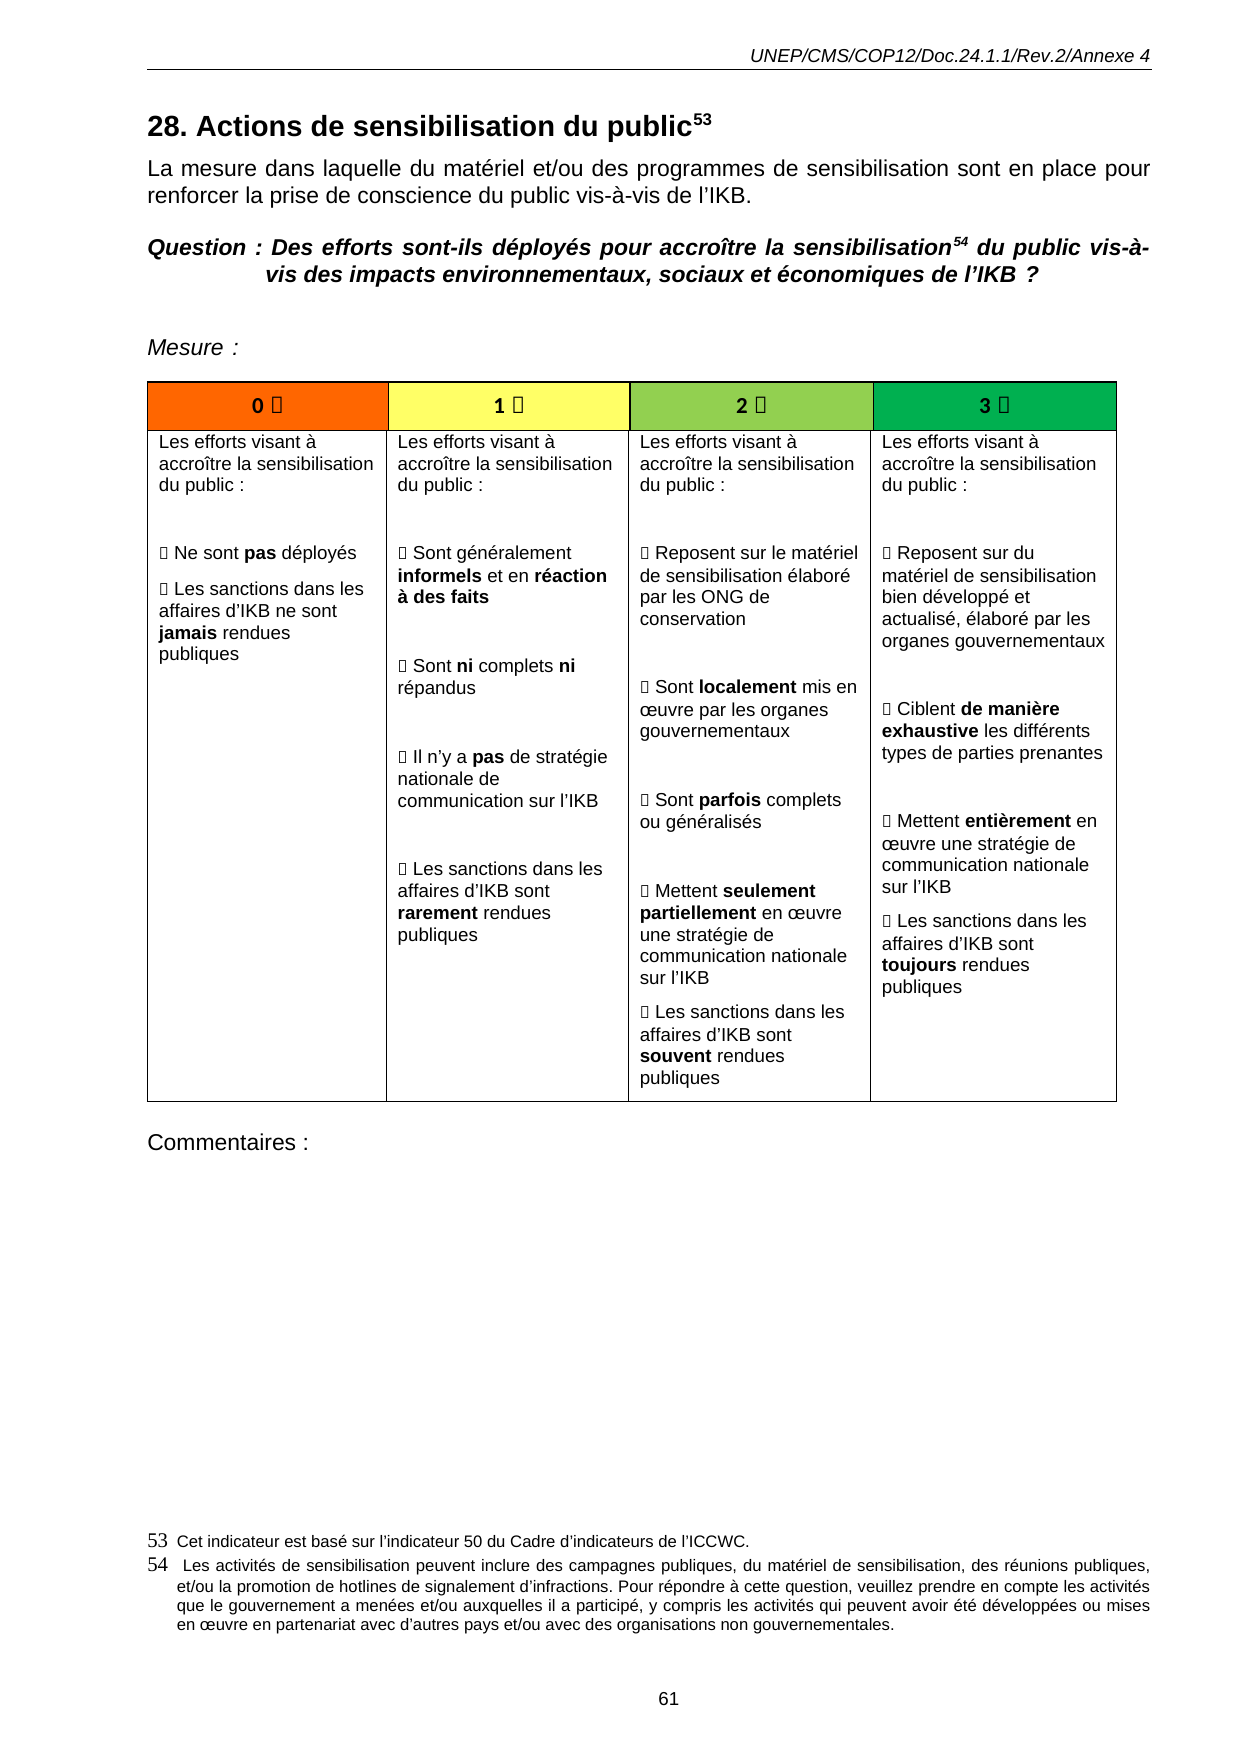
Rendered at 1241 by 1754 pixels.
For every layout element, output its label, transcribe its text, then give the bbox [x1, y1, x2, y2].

table_cell Les efforts visant à accroître la sensibilisation du public : 􁃱 Reposent sur du matériel de sensibilisation bien développé et actualisé, élaboré par les organes gouvernementaux 􁃱 Ciblent de manière exhaustive les différents types de parties prenantes 􁃱 Mettent entièrement en œuvre une stratégie de communication nationale sur l’IKB 􁃱 Les sanctions dans les affaires d’IKB sont toujours rendues publiques [871, 431, 1116, 1101]
text Mesure : [147, 334, 1152, 361]
table_cell Les efforts visant à accroître la sensibilisation du public : 􁃱 Sont généralement informels et en réaction à des faits 􁃱 Sont ni complets ni répandus 􁃱 Il n’y a pas de stratégie nationale de communication sur l’IKB 􁃱 Les sanctions dans les affaires d’IKB sont rarement rendues publiques [387, 431, 628, 1101]
text La mesure dans laquelle du matériel et/ou des programmes de sensibilisation sont en place pour renforcer la prise de conscience du public vis-à-vis de l’IKB. [147, 155, 1152, 208]
text Commentaires : [147, 1129, 1152, 1156]
text 28. Actions de sensibilisation du public [147, 109, 1152, 143]
table_header 1 􀜆 [389, 383, 629, 430]
table_header 3 􀜆 [874, 383, 1116, 430]
table_header 0 􀜆 [148, 383, 388, 430]
text Question : Des efforts sont-ils déployés pour accroître la sensibilisation du public vis-à-vis des impacts environnementaux, sociaux et économiques de l’IKB ? [147, 234, 1152, 287]
table_cell Les efforts visant à accroître la sensibilisation du public : 􁃱 Ne sont pas déployés 􁃱 Les sanctions dans les affaires d’IKB ne sont jamais rendues publiques [148, 431, 386, 1101]
table_cell Les efforts visant à accroître la sensibilisation du public : 􁃱 Reposent sur le matériel de sensibilisation élaboré par les ONG de conservation 􁃱 Sont localement mis en œuvre par les organes gouvernementaux 􁃱 Sont parfois complets ou généralisés 􁃱 Mettent seulement partiellement en œuvre une stratégie de communication nationale sur l’IKB 􁃱 Les sanctions dans les affaires d’IKB sont souvent rendues publiques [629, 431, 870, 1101]
table_header 2 􀜆 [631, 383, 873, 430]
